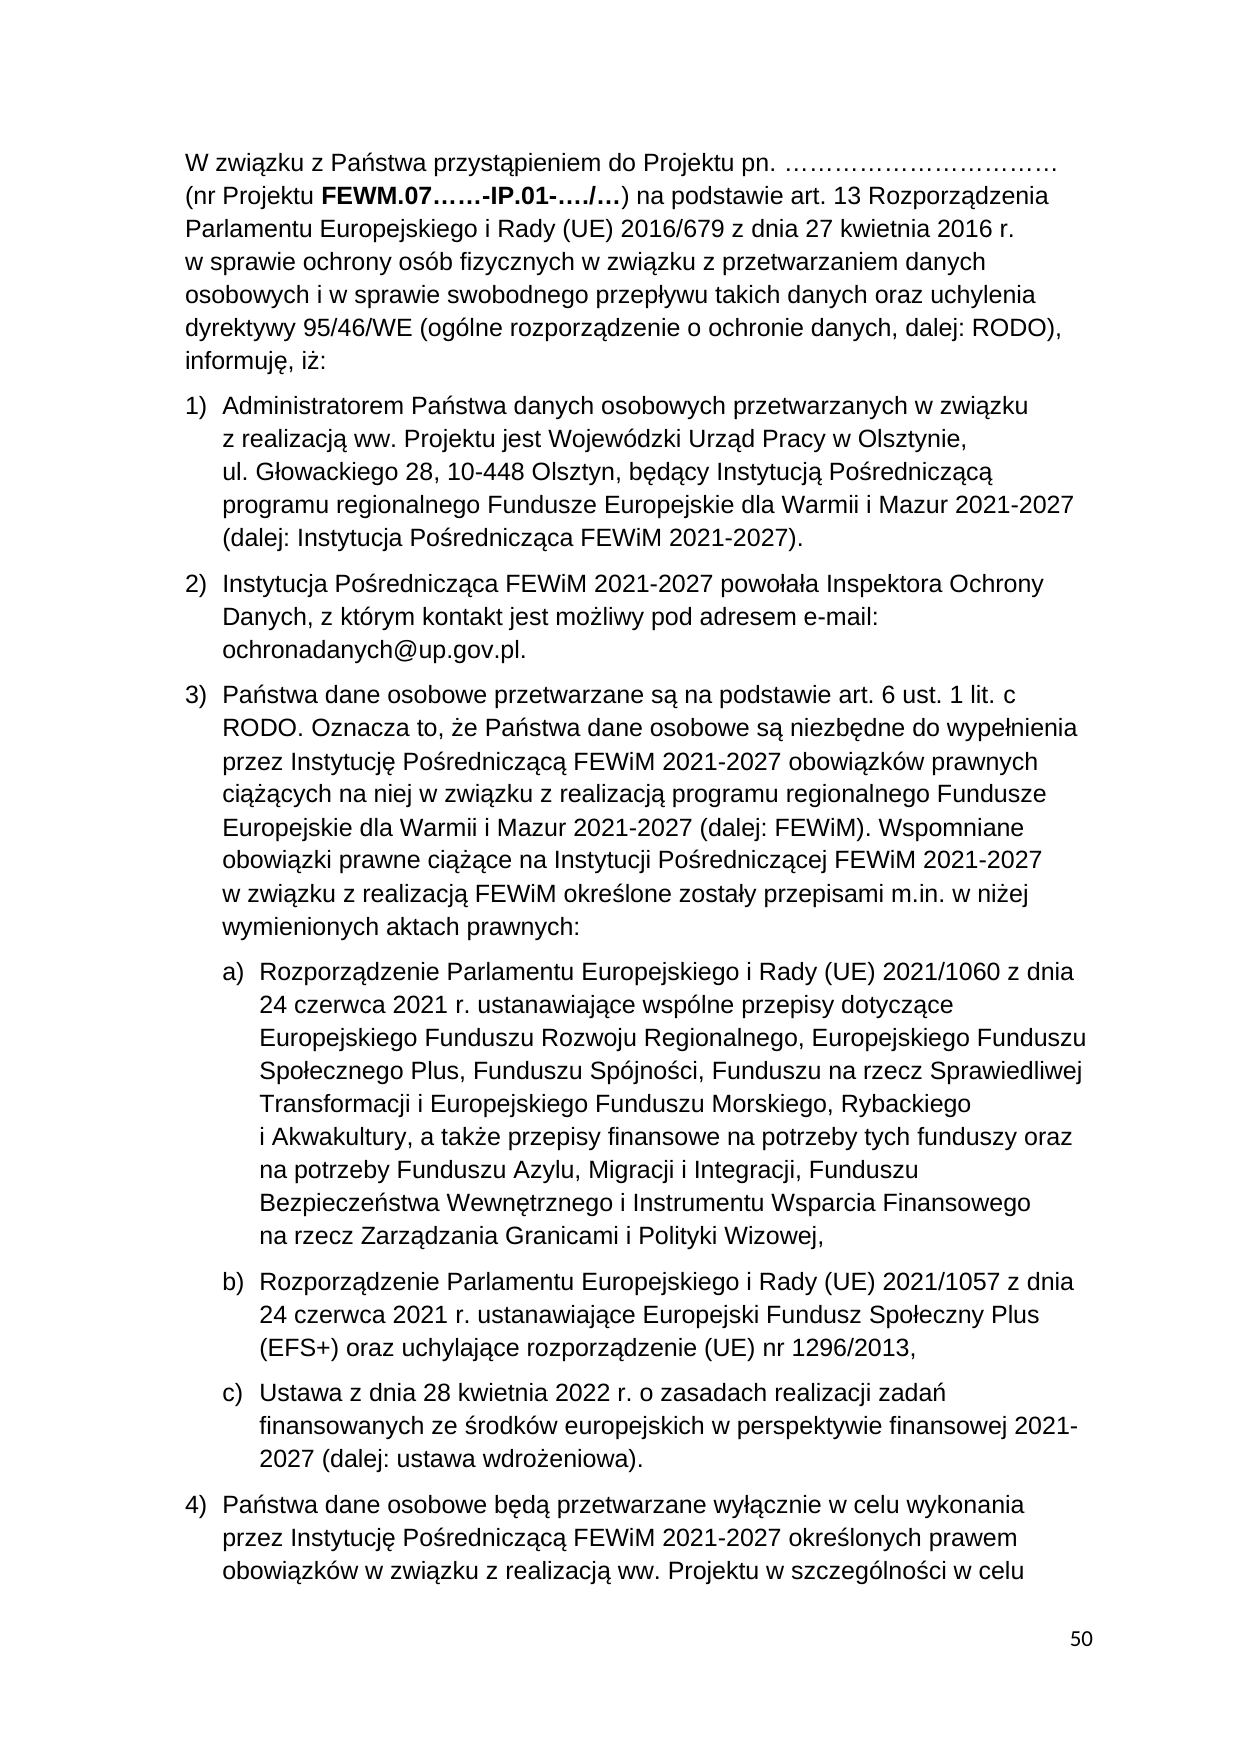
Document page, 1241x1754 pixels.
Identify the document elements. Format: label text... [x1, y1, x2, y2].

list Rozporządzenie Parlamentu Europejskiego i Rady (UE) 2021/1060 z dnia 24 czerwca 2021 r. ustanawiające wspólne przepisy dotyczące Europejskiego Funduszu Rozwoju Regionalnego, Europejskiego Funduszu Społecznego Plus, Funduszu Spójności, Funduszu na rzecz Sprawiedliwej Transformacji i Europejskiego Funduszu Morskiego, Rybackiego i Akwakultury, a także przepisy finansowe na potrzeby tych funduszy oraz na potrzeby Funduszu Azylu, Migracji i Integracji, Funduszu Bezpieczeństwa Wewnętrznego i Instrumentu Wsparcia Finansowego na rzecz Zarządzania Granicami i Polityki Wizowej, [222, 957, 1093, 1250]
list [185, 1490, 1063, 1585]
list Państwa dane osobowe przetwarzane są na podstawie art. 6 ust. 1 lit. c RODO. Oznacza to, że Państwa dane osobowe są niezbędne do wypełnienia przez Instytucję Pośredniczącą FEWiM 2021-2027 obowiązków prawnych ciążących na niej w związku z realizacją programu regionalnego Fundusze Europejskie dla Warmii i Mazur 2021-2027 (dalej: FEWiM). Wspomniane obowiązki prawne ciążące na Instytucji Pośredniczącej FEWiM 2021-2027 w związku z realizacją FEWiM określone zostały przepisami m.in. w niżej wymienionych aktach prawnych: [185, 680, 1093, 940]
text W związku z Państwa przystąpieniem do Projektu pn. …………………………… (nr Projektu FEWM.07……-IP.01-…./…) na podstawie art. 13 Rozporządzenia Parlamentu Europejskiego i Rady (UE) 2016/679 z dnia 27 kwietnia 2016 r. w sprawie ochrony osób fizycznych w związku z przetwarzaniem danych osobowych i w sprawie swobodnego przepływu takich danych oraz uchylenia dyrektywy 95/46/WE (ogólne rozporządzenie o ochronie danych, dalej: RODO), informuję, iż: [185, 148, 1093, 374]
list Administratorem Państwa danych osobowych przetwarzanych w związku z realizacją ww. Projektu jest Wojewódzki Urząd Pracy w Olsztynie, ul. Głowackiego 28, 10-448 Olsztyn, będący Instytucją Pośredniczącą programu regionalnego Fundusze Europejskie dla Warmii i Mazur 2021-2027 (dalej: Instytucja Pośrednicząca FEWiM 2021-2027). [185, 391, 1093, 552]
list Ustawa z dnia 28 kwietnia 2022 r. o zasadach realizacji zadań finansowanych ze środków europejskich w perspektywie finansowej 2021-2027 (dalej: ustawa wdrożeniowa). [222, 1378, 1093, 1473]
list Rozporządzenie Parlamentu Europejskiego i Rady (UE) 2021/1057 z dnia 24 czerwca 2021 r. ustanawiające Europejski Fundusz Społeczny Plus (EFS+) oraz uchylające rozporządzenie (UE) nr 1296/2013, [222, 1267, 1093, 1362]
list Instytucja Pośrednicząca FEWiM 2021-2027 powołała Inspektora Ochrony Danych, z którym kontakt jest możliwy pod adresem e-mail: ochronadanych@up.gov.pl. [185, 569, 1093, 664]
